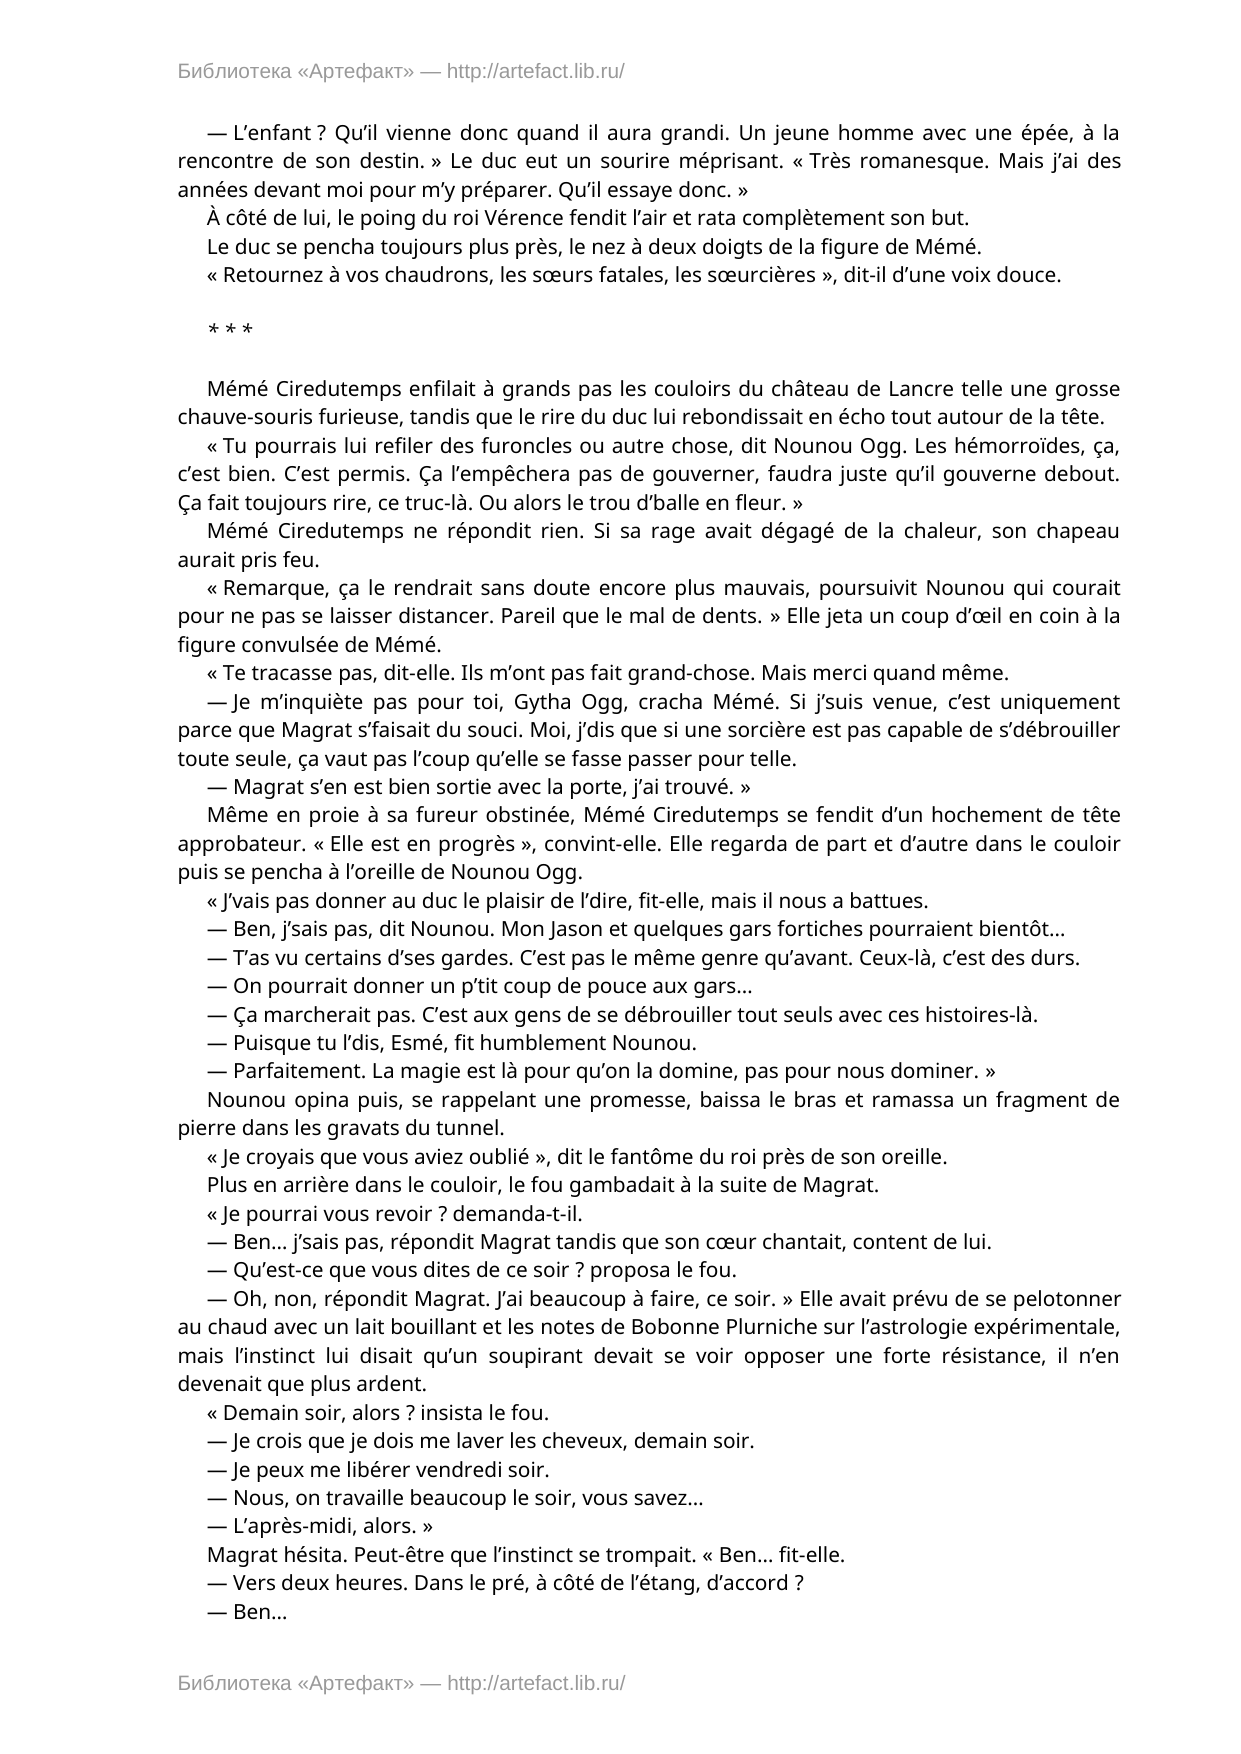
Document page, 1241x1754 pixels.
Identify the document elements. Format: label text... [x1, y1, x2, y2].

text « J’vais pas donner au duc le plaisir de l’dire, fit-elle, mais il nous a battues. [177, 886, 1122, 914]
text Nounou opina puis, se rappelant une promesse, baissa le bras et ramassa un fragment de pierre dans les gravats du tunnel. [177, 1085, 1122, 1142]
text — Je m’inquiète pas pour toi, Gytha Ogg, cracha Mémé. Si j’suis venue, c’est uniquement parce que Magrat s’faisait du souci. Moi, j’dis que si une sorcière est pas capable de s’débrouiller toute seule, ça vaut pas l’coup qu’elle se fasse passer pour telle. [177, 687, 1122, 772]
text « Te tracasse pas, dit-elle. Ils m’ont pas fait grand-chose. Mais merci quand même. [177, 658, 1122, 687]
text « Je pourrai vous revoir ? demanda-t-il. [177, 1199, 1122, 1227]
text — Ben… [177, 1597, 1122, 1625]
text « Demain soir, alors ? insista le fou. [177, 1398, 1122, 1426]
text — Je crois que je dois me laver les cheveux, demain soir. [177, 1426, 1122, 1455]
text — Parfaitement. La magie est là pour qu’on la domine, pas pour nous dominer. » [177, 1057, 1122, 1085]
text — On pourrait donner un p’tit coup de pouce aux gars… [177, 971, 1122, 1000]
text Le duc se pencha toujours plus près, le nez à deux doigts de la figure de Mémé. [177, 232, 1122, 260]
text — L’après-midi, alors. » [177, 1512, 1122, 1540]
text — Oh, non, répondit Magrat. J’ai beaucoup à faire, ce soir. » Elle avait prévu de se pelotonner au chaud avec un lait bouillant et les notes de Bobonne Plurniche sur l’astrologie expérimentale, mais l’instinct lui disait qu’un soupirant devait se voir opposer une forte résistance, il n’en devenait que plus ardent. [177, 1284, 1122, 1398]
text Plus en arrière dans le couloir, le fou gambadait à la suite de Magrat. [177, 1170, 1122, 1199]
text — T’as vu certains d’ses gardes. C’est pas le même genre qu’avant. Ceux-là, c’est des durs. [177, 943, 1122, 971]
text Magrat hésita. Peut-être que l’instinct se trompait. « Ben… fit-elle. [177, 1540, 1122, 1568]
text « Tu pourrais lui refiler des furoncles ou autre chose, dit Nounou Ogg. Les hémorroïdes, ça, c’est bien. C’est permis. Ça l’empêchera pas de gouverner, faudra juste qu’il gouverne debout. Ça fait toujours rire, ce truc-là. Ou alors le trou d’balle en fleur. » [177, 431, 1122, 516]
text — Nous, on travaille beaucoup le soir, vous savez… [177, 1483, 1122, 1512]
text — L’enfant ? Qu’il vienne donc quand il aura grandi. Un jeune homme avec une épée, à la rencontre de son destin. » Le duc eut un sourire méprisant. « Très romanesque. Mais j’ai des années devant moi pour m’y préparer. Qu’il essaye donc. » [177, 118, 1122, 203]
text — Ça marcherait pas. C’est aux gens de se débrouiller tout seuls avec ces histoires-là. [177, 1000, 1122, 1028]
text — Qu’est-ce que vous dites de ce soir ? proposa le fou. [177, 1256, 1122, 1284]
subtitle * * * [177, 317, 1122, 346]
text — Vers deux heures. Dans le pré, à côté de l’étang, d’accord ? [177, 1568, 1122, 1597]
text — Je peux me libérer vendredi soir. [177, 1455, 1122, 1483]
text — Ben, j’sais pas, dit Nounou. Mon Jason et quelques gars fortiches pourraient bientôt… [177, 914, 1122, 943]
text — Puisque tu l’dis, Esmé, fit humblement Nounou. [177, 1028, 1122, 1057]
text À côté de lui, le poing du roi Vérence fendit l’air et rata complètement son but. [177, 203, 1122, 232]
text « Retournez à vos chaudrons, les sœurs fatales, les sœurcières », dit-il d’une voix douce. [177, 260, 1122, 289]
text Mémé Ciredutemps enfilait à grands pas les couloirs du château de Lancre telle une grosse chauve-souris furieuse, tandis que le rire du duc lui rebondissait en écho tout autour de la tête. [177, 374, 1122, 431]
text « Je croyais que vous aviez oublié », dit le fantôme du roi près de son oreille. [177, 1142, 1122, 1170]
text Même en proie à sa fureur obstinée, Mémé Ciredutemps se fendit d’un hochement de tête approbateur. « Elle est en progrès », convint-elle. Elle regarda de part et d’autre dans le couloir puis se pencha à l’oreille de Nounou Ogg. [177, 801, 1122, 886]
text « Remarque, ça le rendrait sans doute encore plus mauvais, poursuivit Nounou qui courait pour ne pas se laisser distancer. Pareil que le mal de dents. » Elle jeta un coup d’œil en coin à la figure convulsée de Mémé. [177, 573, 1122, 658]
text Mémé Ciredutemps ne répondit rien. Si sa rage avait dégagé de la chaleur, son chapeau aurait pris feu. [177, 516, 1122, 573]
text — Magrat s’en est bien sortie avec la porte, j’ai trouvé. » [177, 772, 1122, 801]
text — Ben… j’sais pas, répondit Magrat tandis que son cœur chantait, content de lui. [177, 1227, 1122, 1256]
